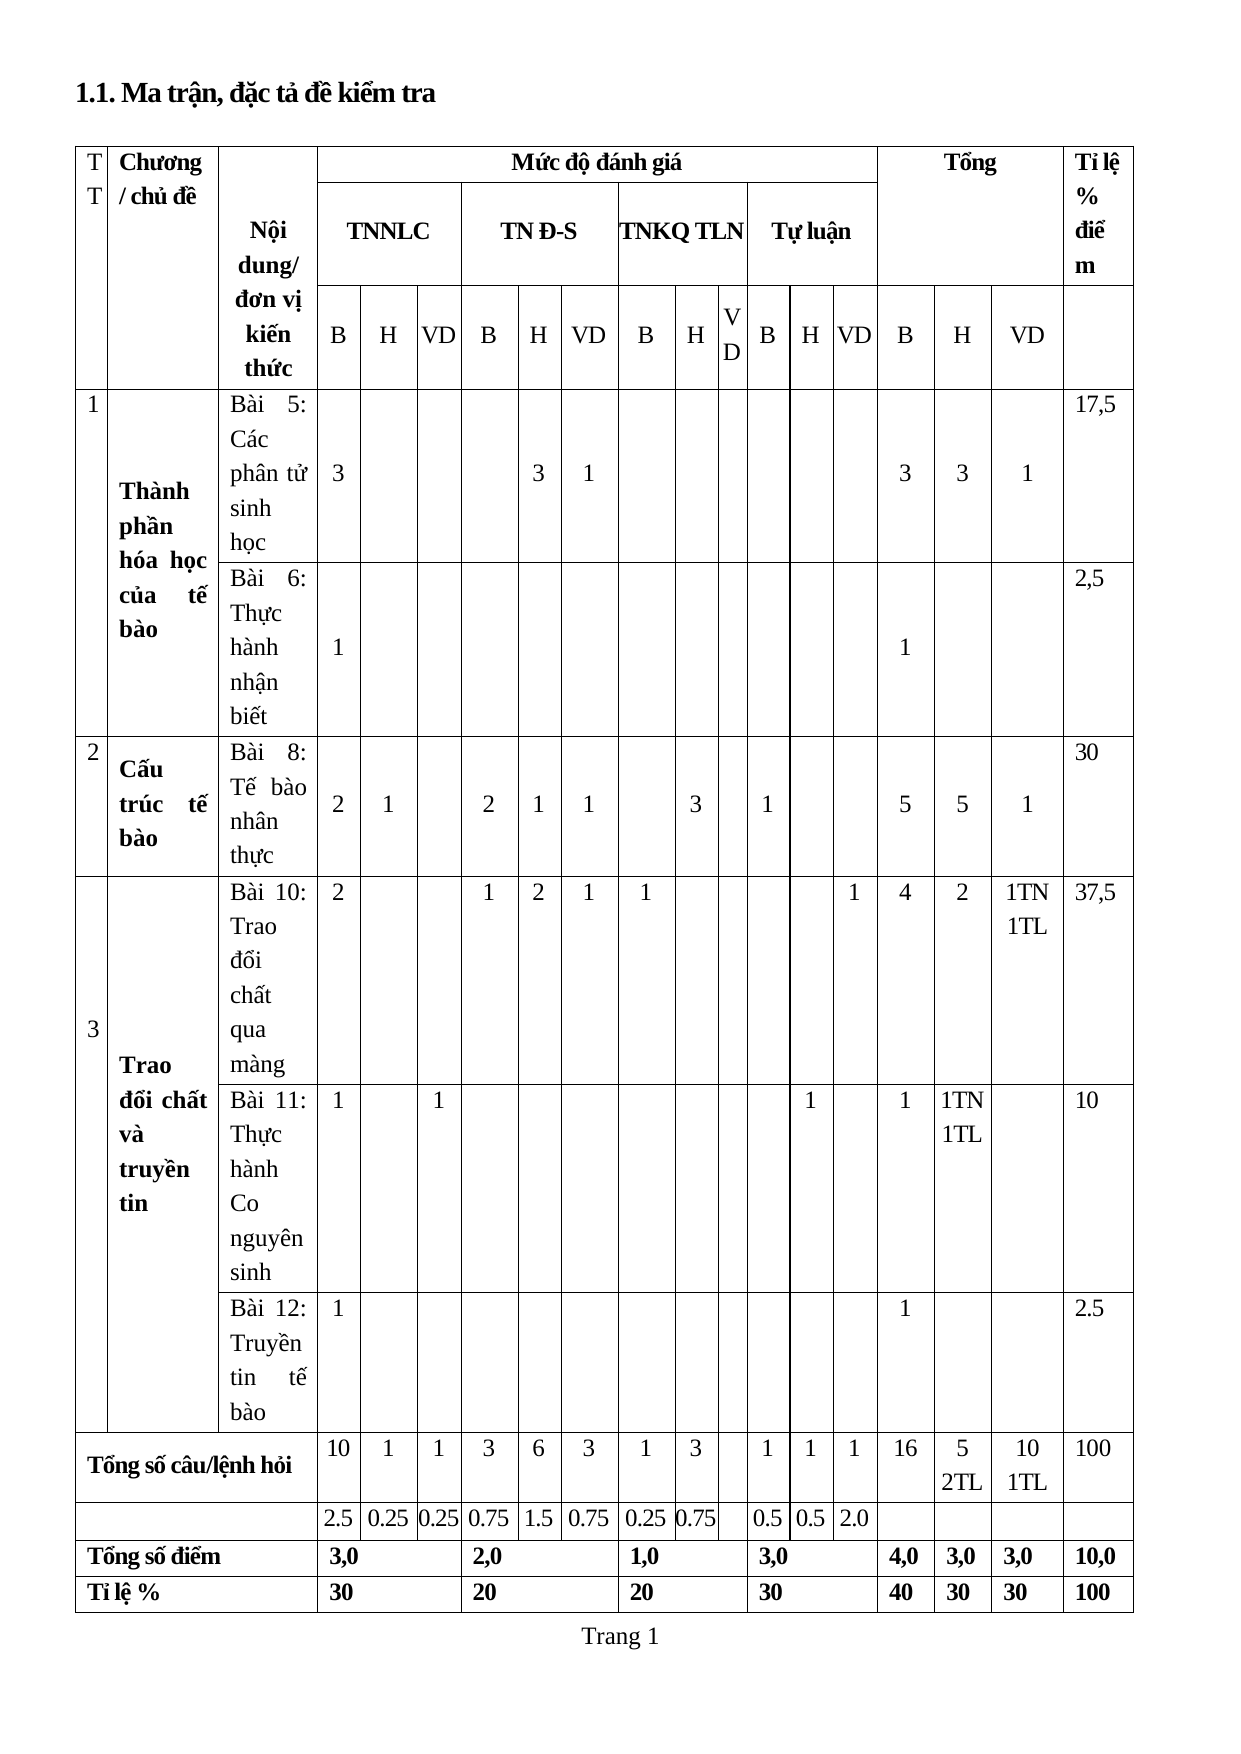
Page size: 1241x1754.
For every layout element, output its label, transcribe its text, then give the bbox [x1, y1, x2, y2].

table_cell Bài 5: Các phân tử sinh học [219, 390, 317, 562]
table_cell 10 [318, 1433, 360, 1502]
table_cell Cấu trúc tế bào [108, 737, 218, 876]
table_cell 10 [1064, 1085, 1133, 1292]
table_cell Tự luận [748, 183, 877, 285]
table_cell TNNLC [318, 183, 461, 285]
table_cell [676, 563, 718, 736]
table_cell 3 [76, 877, 107, 1432]
table_cell [791, 1293, 833, 1432]
table_cell [719, 1433, 747, 1502]
table_cell [619, 563, 675, 736]
table_cell Bài 12: Truyền tin tế bào [219, 1293, 317, 1432]
table_cell 1 [519, 737, 561, 876]
table_cell 30 [1064, 737, 1133, 876]
table_cell [418, 390, 461, 562]
table_cell 2 [935, 877, 991, 1084]
table_cell 0.75 [676, 1503, 718, 1540]
table_cell [676, 390, 718, 562]
table_header Nội dung/ đơn vị kiến thức [219, 147, 317, 388]
table_cell 2 [318, 737, 360, 876]
table_cell [719, 737, 747, 876]
table_cell Tỉ lệ % [76, 1577, 317, 1612]
table_cell 3,0 [935, 1541, 991, 1576]
table_cell 0.25 [418, 1503, 461, 1540]
table_cell [935, 563, 991, 736]
table_cell 3 [519, 390, 561, 562]
table_cell B [318, 286, 360, 388]
table_cell 3 [676, 1433, 718, 1502]
table_cell [719, 390, 747, 562]
table_cell 10,0 [1064, 1541, 1133, 1576]
table_cell 30 [992, 1577, 1063, 1612]
table_cell [676, 1293, 718, 1432]
table_cell Tổng số điểm [76, 1541, 317, 1576]
table_cell 20 [462, 1577, 618, 1612]
table_cell 17,5 [1064, 390, 1133, 562]
table_cell 1 [791, 1085, 833, 1292]
table_cell 4 [878, 877, 934, 1084]
table_cell 1 [318, 1085, 360, 1292]
table_cell 0.5 [748, 1503, 789, 1540]
table_cell VD [834, 286, 877, 388]
table_cell [418, 1293, 461, 1432]
table_cell 1 [992, 737, 1063, 876]
table_cell [748, 1293, 789, 1432]
table_cell B [748, 286, 789, 388]
table_cell 30 [935, 1577, 991, 1612]
table_cell [418, 737, 461, 876]
table_cell 3,0 [318, 1541, 461, 1576]
table_cell 2 [462, 737, 518, 876]
table_cell 0.75 [562, 1503, 618, 1540]
table_cell [748, 877, 789, 1084]
table_cell [1064, 1503, 1133, 1540]
table_cell [834, 390, 877, 562]
table_cell 3 [935, 390, 991, 562]
table_cell 1 [791, 1433, 833, 1502]
table_header TT [76, 147, 107, 388]
table_cell 1 [418, 1085, 461, 1292]
table_cell H [676, 286, 718, 388]
table_cell Bài 8: Tế bào nhân thực [219, 737, 317, 876]
table_cell TNKQ TLN [619, 183, 747, 285]
table_cell 5 [935, 737, 991, 876]
table_cell 20 [619, 1577, 747, 1612]
table_header Tỉ lệ % điểm [1064, 147, 1133, 285]
table_header Mức độ đánh giá [318, 147, 877, 182]
table_cell 100 [1064, 1433, 1133, 1502]
table_cell [1064, 286, 1133, 388]
table_cell [462, 1085, 518, 1292]
table_cell Trao đổi chất và truyền tin [108, 877, 218, 1432]
table_cell [834, 737, 877, 876]
table_cell [418, 877, 461, 1084]
table_cell [791, 737, 833, 876]
table_cell [361, 563, 417, 736]
table_cell B [878, 286, 934, 388]
table_cell VD [992, 286, 1063, 388]
subtitle 1.1. Ma trận, đặc tả đề kiểm tra [75, 75, 1165, 108]
table_cell [992, 1085, 1063, 1292]
table_cell 0.5 [791, 1503, 833, 1540]
table_cell [562, 1293, 618, 1432]
table_cell 1,0 [619, 1541, 747, 1576]
table_cell 1 [462, 877, 518, 1084]
table_cell 1 [878, 563, 934, 736]
table_cell 37,5 [1064, 877, 1133, 1084]
table_cell 1 [562, 390, 618, 562]
table_cell [935, 1503, 991, 1540]
table_cell [676, 1085, 718, 1292]
table_cell [76, 1503, 317, 1540]
table_cell 30 [318, 1577, 461, 1612]
table_cell 1 [76, 390, 107, 736]
table_cell 1 [418, 1433, 461, 1502]
table_cell [562, 1085, 618, 1292]
table_cell TN Đ-S [462, 183, 618, 285]
table_cell [992, 1503, 1063, 1540]
table_cell [878, 1503, 934, 1540]
table_cell [791, 390, 833, 562]
table_cell [418, 563, 461, 736]
table_cell VD [719, 286, 747, 388]
table_cell 16 [878, 1433, 934, 1502]
table_cell 1TN 1TL [992, 877, 1063, 1084]
table_cell [719, 1503, 747, 1540]
table_header Tổng [878, 147, 1063, 285]
table_cell 30 [748, 1577, 877, 1612]
table_cell 3,0 [748, 1541, 877, 1576]
table_cell [361, 390, 417, 562]
table_cell VD [562, 286, 618, 388]
table_cell 2 [318, 877, 360, 1084]
table_cell [519, 1085, 561, 1292]
table_cell 10 1TL [992, 1433, 1063, 1502]
table_cell 100 [1064, 1577, 1133, 1612]
table_cell [834, 563, 877, 736]
table_cell [361, 877, 417, 1084]
table_header Chương/ chủ đề [108, 147, 218, 388]
table_cell 0.75 [462, 1503, 518, 1540]
table_cell 3 [318, 390, 360, 562]
table_cell [619, 390, 675, 562]
table_cell 40 [878, 1577, 934, 1612]
table_cell 1 [834, 877, 877, 1084]
table_cell H [791, 286, 833, 388]
table_cell 1 [361, 737, 417, 876]
table_cell 1 [318, 1293, 360, 1432]
table_cell [992, 1293, 1063, 1432]
table_cell 3 [878, 390, 934, 562]
table_cell 6 [519, 1433, 561, 1502]
table_cell [361, 1085, 417, 1292]
table_cell 5 [878, 737, 934, 876]
table_cell Bài 10: Trao đổi chất qua màng [219, 877, 317, 1084]
table_cell 2.5 [1064, 1293, 1133, 1432]
table_cell [719, 1085, 747, 1292]
table_cell [992, 563, 1063, 736]
table_cell [462, 563, 518, 736]
table_cell [462, 1293, 518, 1432]
table_cell 2 [76, 737, 107, 876]
table_cell H [519, 286, 561, 388]
table_cell 3,0 [992, 1541, 1063, 1576]
table_cell [719, 1293, 747, 1432]
table_cell [519, 1293, 561, 1432]
table_cell [676, 877, 718, 1084]
table_cell [619, 737, 675, 876]
table_cell 0.25 [619, 1503, 675, 1540]
table_cell 1TN 1TL [935, 1085, 991, 1292]
table_cell H [361, 286, 417, 388]
table_cell B [619, 286, 675, 388]
table_cell [935, 1293, 991, 1432]
table_cell B [462, 286, 518, 388]
table_cell [748, 390, 789, 562]
table_cell 1 [318, 563, 360, 736]
table_cell Tổng số câu/lệnh hỏi [76, 1433, 317, 1502]
table_cell [619, 1293, 675, 1432]
table_cell 1 [619, 1433, 675, 1502]
table_cell 5 2TL [935, 1433, 991, 1502]
table_cell [619, 1085, 675, 1292]
table_cell 2,0 [462, 1541, 618, 1576]
table_cell 1 [878, 1085, 934, 1292]
table_cell Thành phần hóa học của tế bào [108, 390, 218, 736]
table_cell [361, 1293, 417, 1432]
table_cell [519, 563, 561, 736]
table_cell [791, 877, 833, 1084]
table_cell 2.5 [318, 1503, 360, 1540]
table_cell [719, 563, 747, 736]
table_cell [562, 563, 618, 736]
table_cell 1 [562, 737, 618, 876]
table_cell 3 [676, 737, 718, 876]
table_cell [791, 563, 833, 736]
table_cell 4,0 [878, 1541, 934, 1576]
table_cell [834, 1293, 877, 1432]
table_cell 1 [748, 737, 789, 876]
table_cell 1 [361, 1433, 417, 1502]
table_cell 1.5 [519, 1503, 561, 1540]
table_cell 1 [834, 1433, 877, 1502]
table_cell [834, 1085, 877, 1292]
table_cell 2.0 [834, 1503, 877, 1540]
table_cell 2 [519, 877, 561, 1084]
table_cell 1 [562, 877, 618, 1084]
table_cell 0.25 [361, 1503, 417, 1540]
table_cell H [935, 286, 991, 388]
table_cell 3 [462, 1433, 518, 1502]
table_cell Bài 11: Thực hành Co nguyên sinh [219, 1085, 317, 1292]
table_cell 3 [562, 1433, 618, 1502]
table_cell [462, 390, 518, 562]
table_cell VD [418, 286, 461, 388]
table_cell 1 [992, 390, 1063, 562]
table_cell [748, 1085, 789, 1292]
table_cell 1 [748, 1433, 789, 1502]
table_cell 2,5 [1064, 563, 1133, 736]
table_cell 1 [619, 877, 675, 1084]
table_cell [748, 563, 789, 736]
table_cell Bài 6: Thực hành nhận biết [219, 563, 317, 736]
table_cell 1 [878, 1293, 934, 1432]
table_cell [719, 877, 747, 1084]
